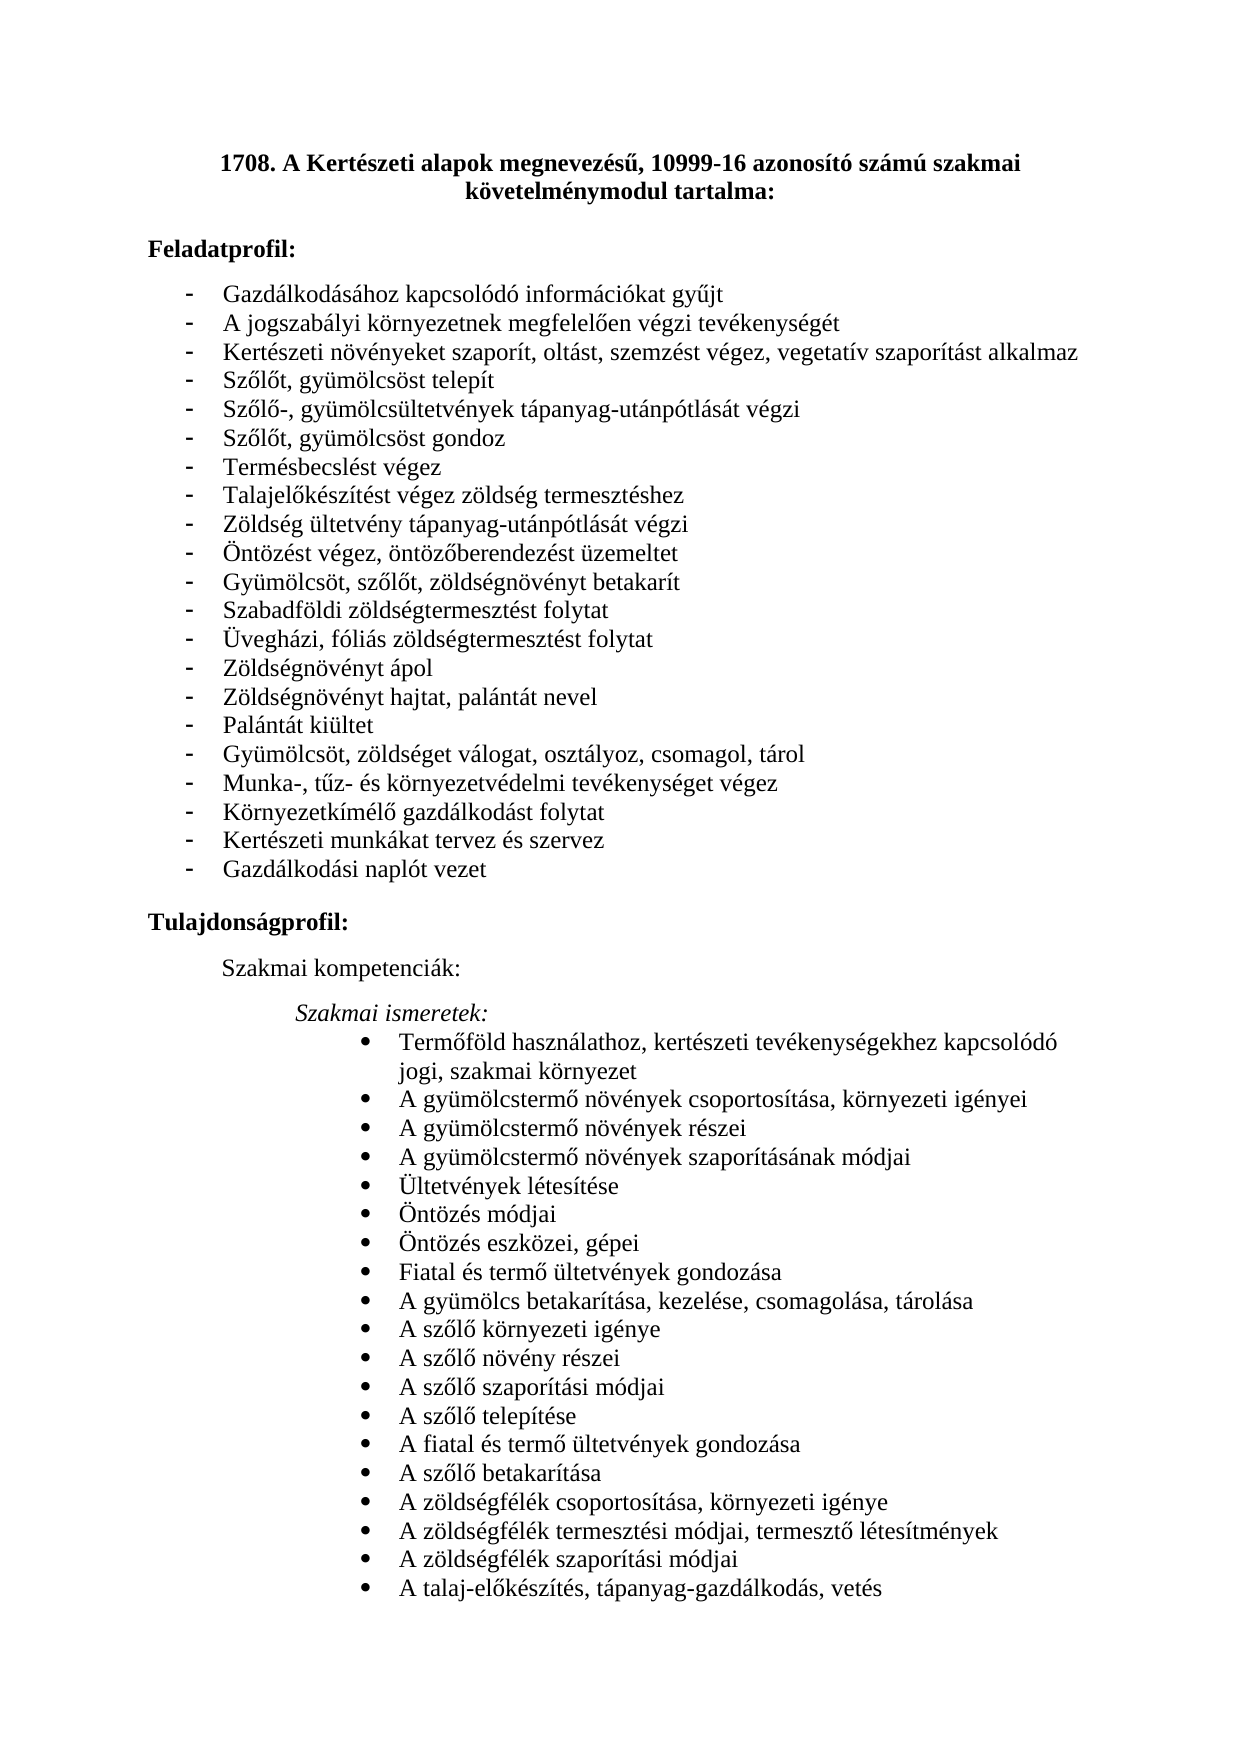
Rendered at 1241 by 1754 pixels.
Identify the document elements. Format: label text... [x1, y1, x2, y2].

list A szőlő szaporítási módjai [361, 1372, 1093, 1401]
text Tulajdonságprofil: [148, 907, 1093, 936]
list Szabadföldi zöldségtermesztést folytat [185, 596, 1093, 624]
list Kertészeti növényeket szaporít, oltást, szemzést végez, vegetatív szaporítást alkalmaz [185, 337, 1093, 366]
list Üvegházi, fóliás zöldségtermesztést folytat [185, 624, 1093, 653]
list A zöldségfélék csoportosítása, környezeti igénye [361, 1487, 1093, 1516]
list A talaj-előkészítés, tápanyag-gazdálkodás, vetés [361, 1573, 1093, 1602]
list A zöldségfélék szaporítási módjai [361, 1544, 1093, 1573]
list Öntözést végez, öntözőberendezést üzemeltet [185, 538, 1093, 567]
list Zöldségnövényt hajtat, palántát nevel [185, 682, 1093, 711]
list Munka-, tűz- és környezetvédelmi tevékenységet végez [185, 768, 1093, 797]
list Fiatal és termő ültetvények gondozása [361, 1257, 1093, 1286]
list Szőlőt, gyümölcsöst telepít [185, 366, 1093, 394]
list Zöldségnövényt ápol [185, 653, 1093, 682]
list A szőlő betakarítása [361, 1458, 1093, 1487]
list Termőföld használathoz, kertészeti tevékenységekhez kapcsolódó jogi, szakmai környezet [361, 1027, 1093, 1084]
list Gazdálkodásához kapcsolódó információkat gyűjt [185, 279, 1093, 308]
list Öntözés eszközei, gépei [361, 1228, 1093, 1257]
text Szakmai ismeretek: [148, 998, 1093, 1027]
list Ültetvények létesítése [361, 1171, 1093, 1199]
list A gyümölcstermő növények csoportosítása, környezeti igényei [361, 1084, 1093, 1113]
list Zöldség ültetvény tápanyag-utánpótlását végzi [185, 509, 1093, 538]
list A jogszabályi környezetnek megfelelően végzi tevékenységét [185, 308, 1093, 337]
list A gyümölcstermő növények részei [361, 1113, 1093, 1142]
list Gyümölcsöt, zöldséget válogat, osztályoz, csomagol, tárol [185, 739, 1093, 768]
text Szakmai kompetenciák: [148, 953, 1093, 981]
list Öntözés módjai [361, 1199, 1093, 1228]
list Gazdálkodási naplót vezet [185, 854, 1093, 883]
text Feladatprofil: [148, 234, 1093, 263]
list A szőlő telepítése [361, 1401, 1093, 1429]
list Szőlőt, gyümölcsöst gondoz [185, 423, 1093, 452]
list Környezetkímélő gazdálkodást folytat [185, 797, 1093, 826]
list Palántát kiültet [185, 711, 1093, 739]
list A szőlő környezeti igénye [361, 1314, 1093, 1343]
list A gyümölcs betakarítása, kezelése, csomagolása, tárolása [361, 1286, 1093, 1314]
list A fiatal és termő ültetvények gondozása [361, 1429, 1093, 1458]
list Gyümölcsöt, szőlőt, zöldségnövényt betakarít [185, 567, 1093, 596]
list A zöldségfélék termesztési módjai, termesztő létesítmények [361, 1516, 1093, 1544]
list Termésbecslést végez [185, 452, 1093, 481]
list Kertészeti munkákat tervez és szervez [185, 826, 1093, 854]
list A gyümölcstermő növények szaporításának módjai [361, 1142, 1093, 1171]
list A szőlő növény részei [361, 1343, 1093, 1372]
list Szőlő-, gyümölcsültetvények tápanyag-utánpótlását végzi [185, 394, 1093, 423]
list Talajelőkészítést végez zöldség termesztéshez [185, 481, 1093, 509]
text 1708. A Kertészeti alapok megnevezésű, 10999-16 azonosító számú szakmai követelménymodul tartalma: [148, 148, 1093, 205]
